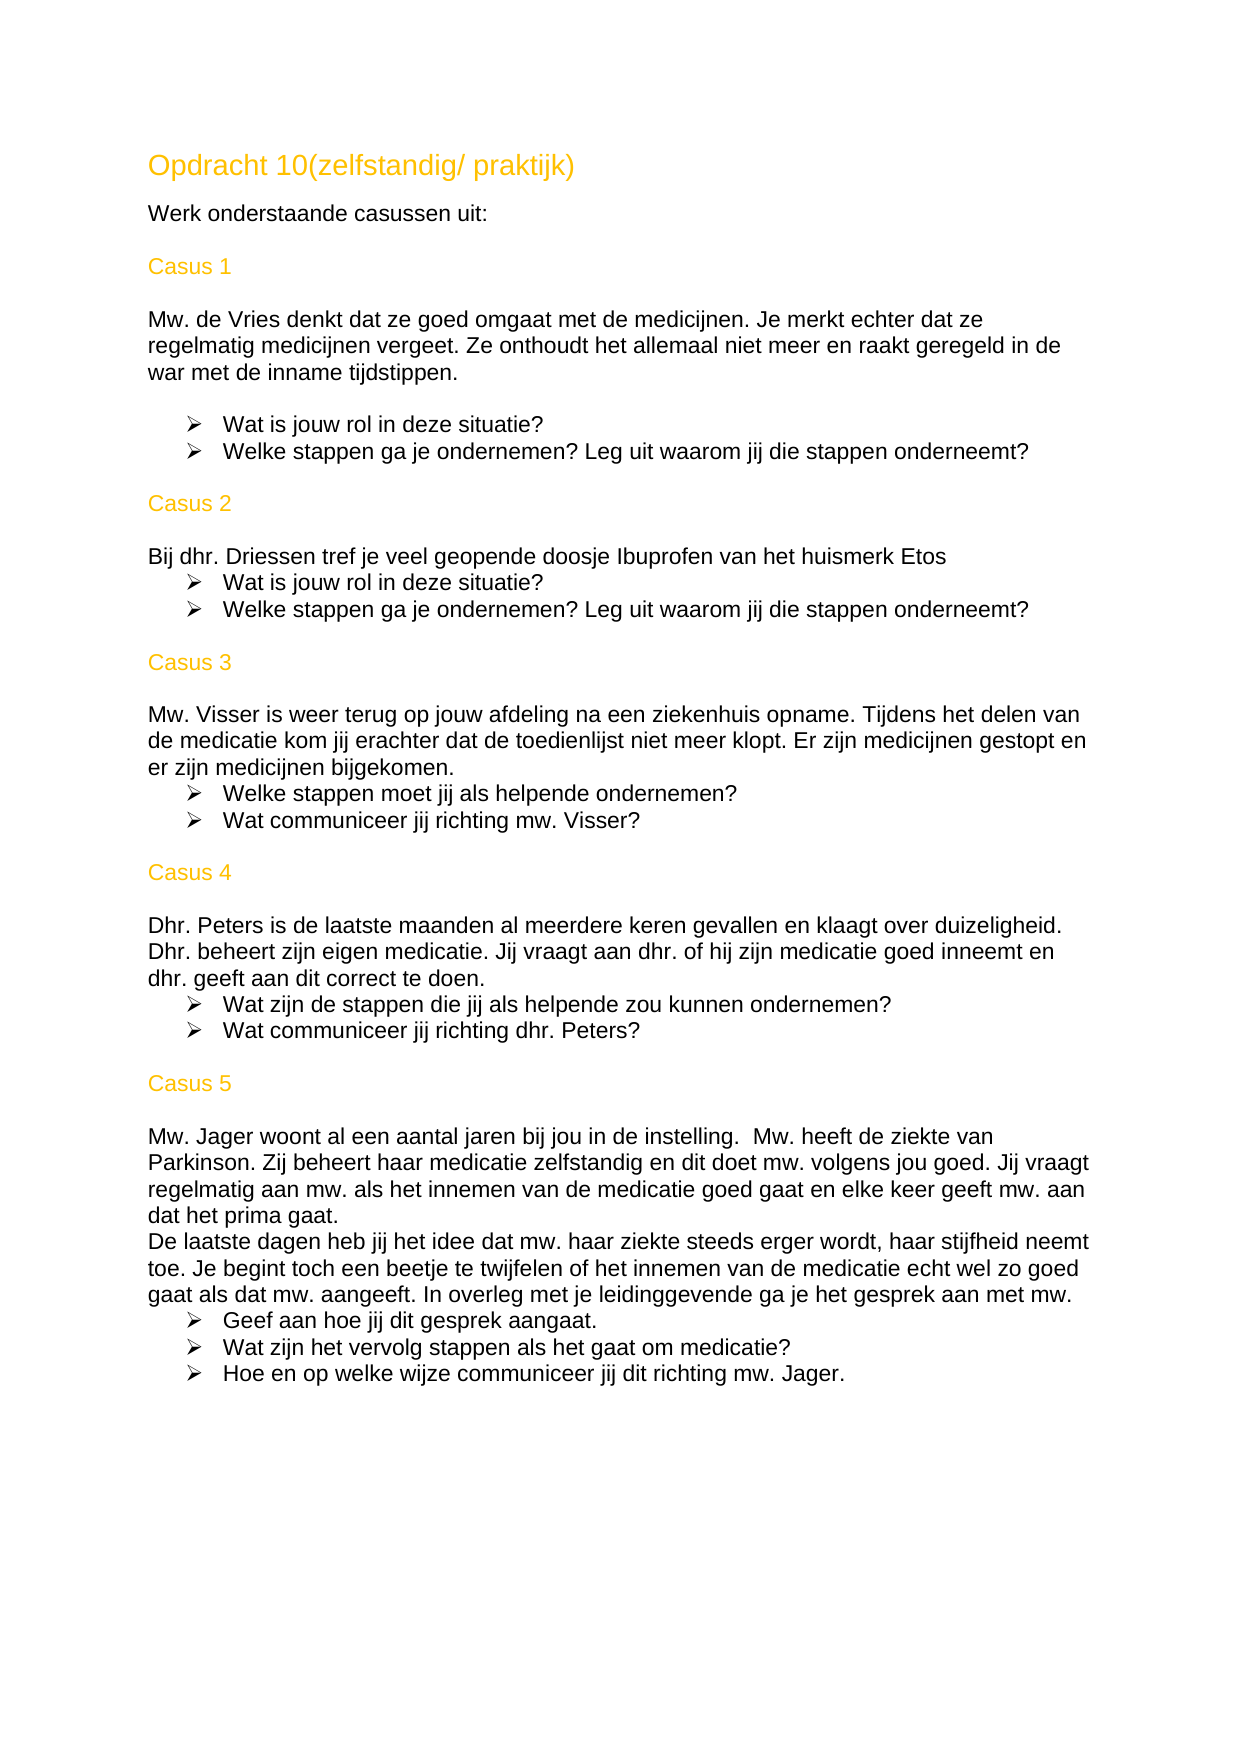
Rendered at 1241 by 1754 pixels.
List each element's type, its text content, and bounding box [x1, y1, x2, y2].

text Mw. Visser is weer terug op jouw afdeling na een ziekenhuis opname. Tijdens het delen van de medicatie kom jij erachter dat de toedienlijst niet meer klopt. Er zijn medicijnen gestopt en er zijn medicijnen bijgekomen. [148, 701, 1093, 780]
text Casus 1 [148, 253, 1093, 279]
list Wat is jouw rol in deze situatie? [185, 411, 1093, 438]
text Mw. Jager woont al een aantal jaren bij jou in de instelling. Mw. heeft de ziekte van Parkinson. Zij beheert haar medicatie zelfstandig en dit doet mw. volgens jou goed. Jij vraagt regelmatig aan mw. als het innemen van de medicatie goed gaat en elke keer geeft mw. aan dat het prima gaat. [148, 1123, 1093, 1228]
list Welke stappen ga je ondernemen? Leg uit waarom jij die stappen onderneemt? [185, 438, 1093, 464]
text Opdracht 10(zelfstandig/ praktijk) [148, 148, 1093, 181]
text Dhr. Peters is de laatste maanden al meerdere keren gevallen en klaagt over duizeligheid. Dhr. beheert zijn eigen medicatie. Jij vraagt aan dhr. of hij zijn medicatie goed inneemt en dhr. geeft aan dit correct te doen. [148, 912, 1093, 991]
list Wat is jouw rol in deze situatie? [185, 569, 1093, 596]
list Welke stappen moet jij als helpende ondernemen? [185, 780, 1093, 807]
text Casus 2 [148, 490, 1093, 517]
list Wat zijn de stappen die jij als helpende zou kunnen ondernemen? [185, 991, 1093, 1017]
list Wat communiceer jij richting mw. Visser? [185, 807, 1093, 833]
text Bij dhr. Driessen tref je veel geopende doosje Ibuprofen van het huismerk Etos [148, 543, 1093, 569]
list Welke stappen ga je ondernemen? Leg uit waarom jij die stappen onderneemt? [185, 596, 1093, 622]
text De laatste dagen heb jij het idee dat mw. haar ziekte steeds erger wordt, haar stijfheid neemt toe. Je begint toch een beetje te twijfelen of het innemen van de medicatie echt wel zo goed gaat als dat mw. aangeeft. In overleg met je leidinggevende ga je het gesprek aan met mw. [148, 1228, 1093, 1307]
text Casus 5 [148, 1070, 1093, 1096]
list Hoe en op welke wijze communiceer jij dit richting mw. Jager. [185, 1360, 1093, 1386]
text Mw. de Vries denkt dat ze goed omgaat met de medicijnen. Je merkt echter dat ze regelmatig medicijnen vergeet. Ze onthoudt het allemaal niet meer en raakt geregeld in de war met de inname tijdstippen. [148, 306, 1093, 385]
list Geef aan hoe jij dit gesprek aangaat. [185, 1307, 1093, 1334]
list Wat zijn het vervolg stappen als het gaat om medicatie? [185, 1334, 1093, 1360]
list Wat communiceer jij richting dhr. Peters? [185, 1017, 1093, 1044]
text Casus 4 [148, 859, 1093, 886]
text Casus 3 [148, 648, 1093, 675]
text Werk onderstaande casussen uit: [148, 200, 1093, 227]
